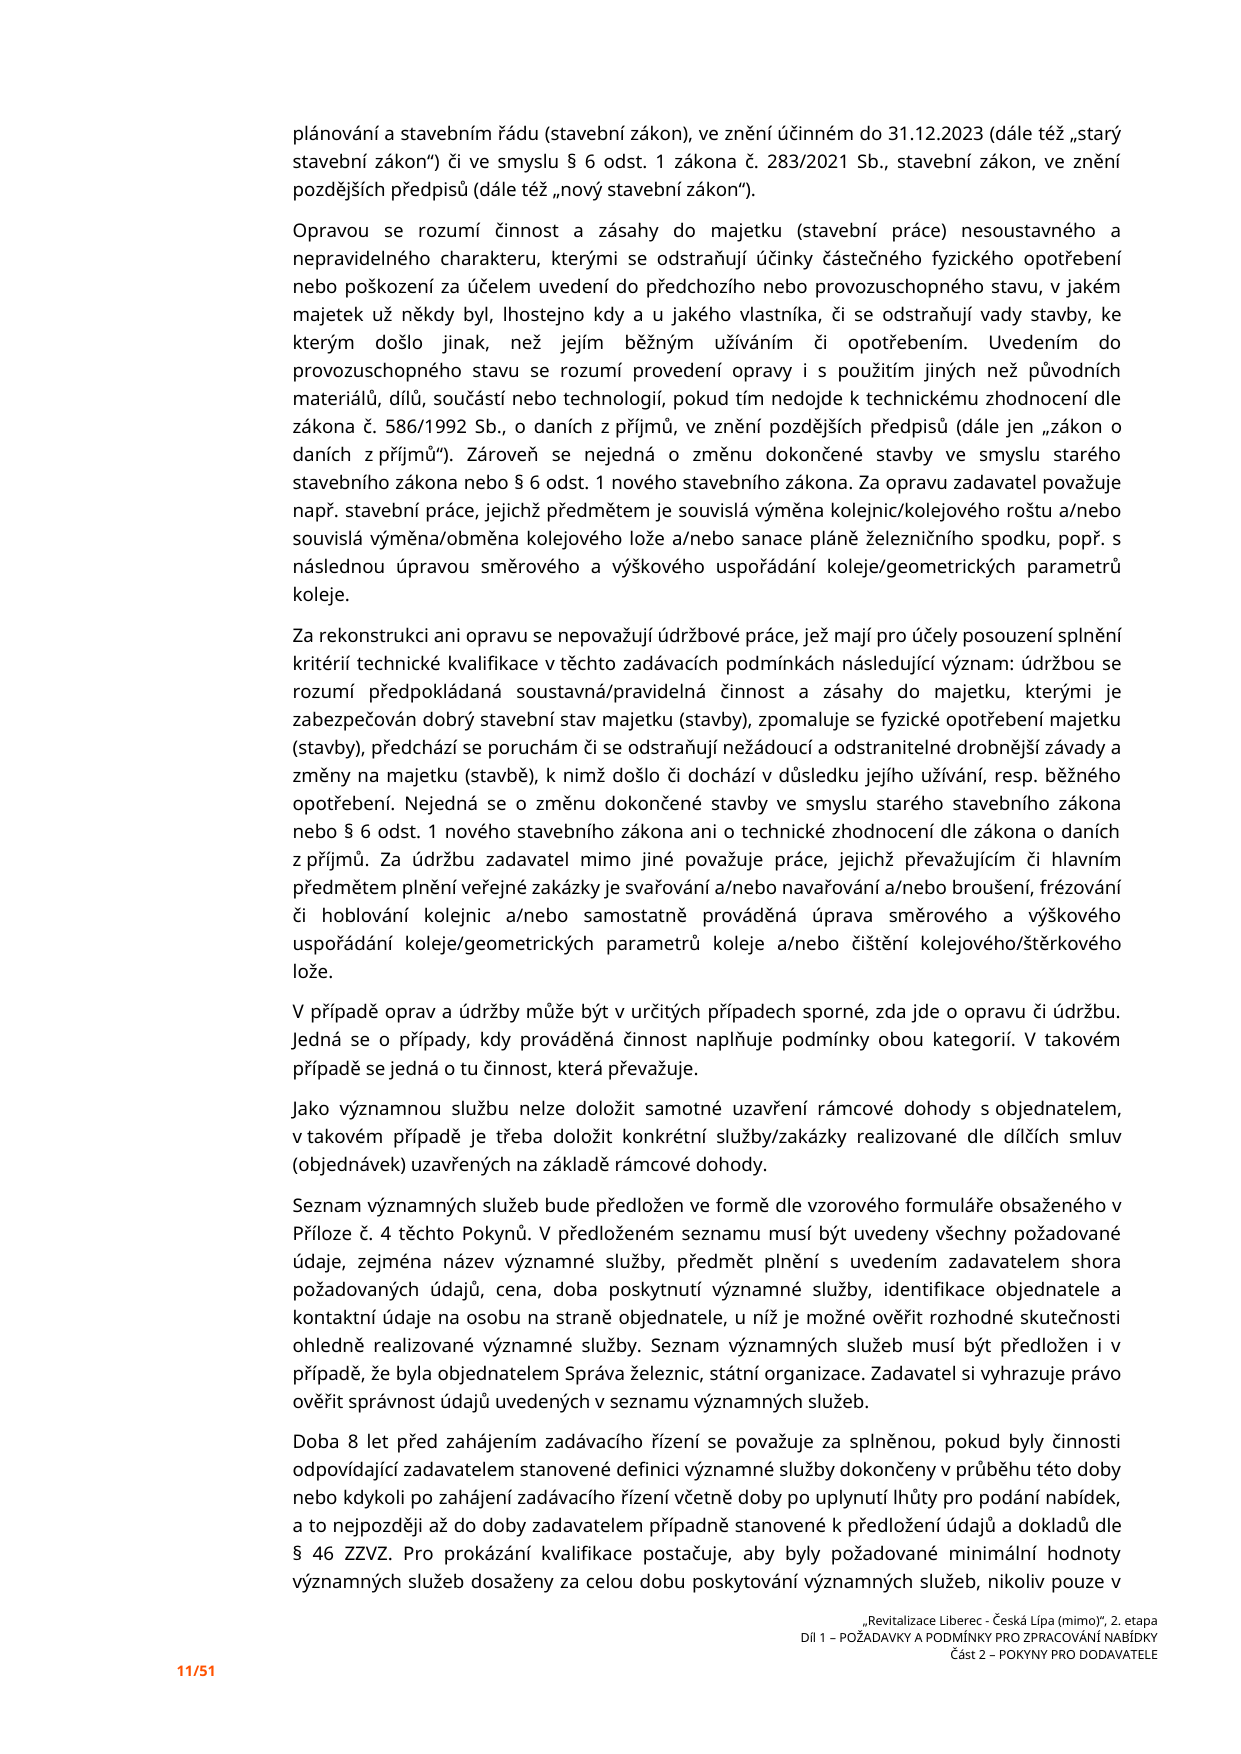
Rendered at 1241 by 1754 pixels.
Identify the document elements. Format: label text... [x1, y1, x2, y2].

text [292, 1428, 1122, 1594]
text Za rekonstrukci ani opravu se nepovažují údržbové práce, jež mají pro účely posouzení splnění kritérií technické kvalifikace v těchto zadávacích podmínkách následující význam: údržbou se rozumí předpokládaná soustavná/pravidelná činnost a zásahy do majetku, kterými je zabezpečován dobrý stavební stav majetku (stavby), zpomaluje se fyzické opotřebení majetku (stavby), předchází se poruchám či se odstraňují nežádoucí a odstranitelné drobnější závady a změny na majetku (stavbě), k nimž došlo či dochází v důsledku jejího užívání, resp. běžného opotřebení. Nejedná se o změnu dokončené stavby ve smyslu starého stavebního zákona nebo § 6 odst. 1 nového stavebního zákona ani o technické zhodnocení dle zákona o daních z příjmů. Za údržbu zadavatel mimo jiné považuje práce, jejichž převažujícím či hlavním předmětem plnění veřejné zakázky je svařování a/nebo navařování a/nebo broušení, frézování či hoblování kolejnic a/nebo samostatně prováděná úprava směrového a výškového uspořádání koleje/geometrických parametrů koleje a/nebo čištění kolejového/štěrkového lože. [292, 622, 1122, 984]
text V případě oprav a údržby může být v určitých případech sporné, zda jde o opravu či údržbu. Jedná se o případy, kdy prováděná činnost naplňuje podmínky obou kategorií. V takovém případě se jedná o tu činnost, která převažuje. [292, 999, 1122, 1080]
text Seznam významných služeb bude předložen ve formě dle vzorového formuláře obsaženého v Příloze č. 4 těchto Pokynů. V předloženém seznamu musí být uvedeny všechny požadované údaje, zejména název významné služby, předmět plnění s uvedením zadavatelem shora požadovaných údajů, cena, doba poskytnutí významné služby, identifikace objednatele a kontaktní údaje na osobu na straně objednatele, u níž je možné ověřit rozhodné skutečnosti ohledně realizované významné služby. Seznam významných služeb musí být předložen i v případě, že byla objednatelem Správa železnic, státní organizace. Zadavatel si vyhrazuje právo ověřit správnost údajů uvedených v seznamu významných služeb. [292, 1192, 1122, 1413]
text Opravou se rozumí činnost a zásahy do majetku (stavební práce) nesoustavného a nepravidelného charakteru, kterými se odstraňují účinky částečného fyzického opotřebení nebo poškození za účelem uvedení do předchozího nebo provozuschopného stavu, v jakém majetek už někdy byl, lhostejno kdy a u jakého vlastníka, či se odstraňují vady stavby, ke kterým došlo jinak, než jejím běžným užíváním či opotřebením. Uvedením do provozuschopného stavu se rozumí provedení opravy i s použitím jiných než původních materiálů, dílů, součástí nebo technologií, pokud tím nedojde k technickému zhodnocení dle zákona č. 586/1992 Sb., o daních z příjmů, ve znění pozdějších předpisů (dále jen „zákon o daních z příjmů“). Zároveň se nejedná o změnu dokončené stavby ve smyslu starého stavebního zákona nebo § 6 odst. 1 nového stavebního zákona. Za opravu zadavatel považuje např. stavební práce, jejichž předmětem je souvislá výměna kolejnic/kolejového roštu a/nebo souvislá výměna/obměna kolejového lože a/nebo sanace pláně železničního spodku, popř. s následnou úpravou směrového a výškového uspořádání koleje/geometrických parametrů koleje. [292, 217, 1122, 607]
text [292, 121, 1122, 202]
text Jako významnou službu nelze doložit samotné uzavření rámcové dohody s objednatelem, v takovém případě je třeba doložit konkrétní služby/zakázky realizované dle dílčích smluv (objednávek) uzavřených na základě rámcové dohody. [292, 1095, 1122, 1177]
